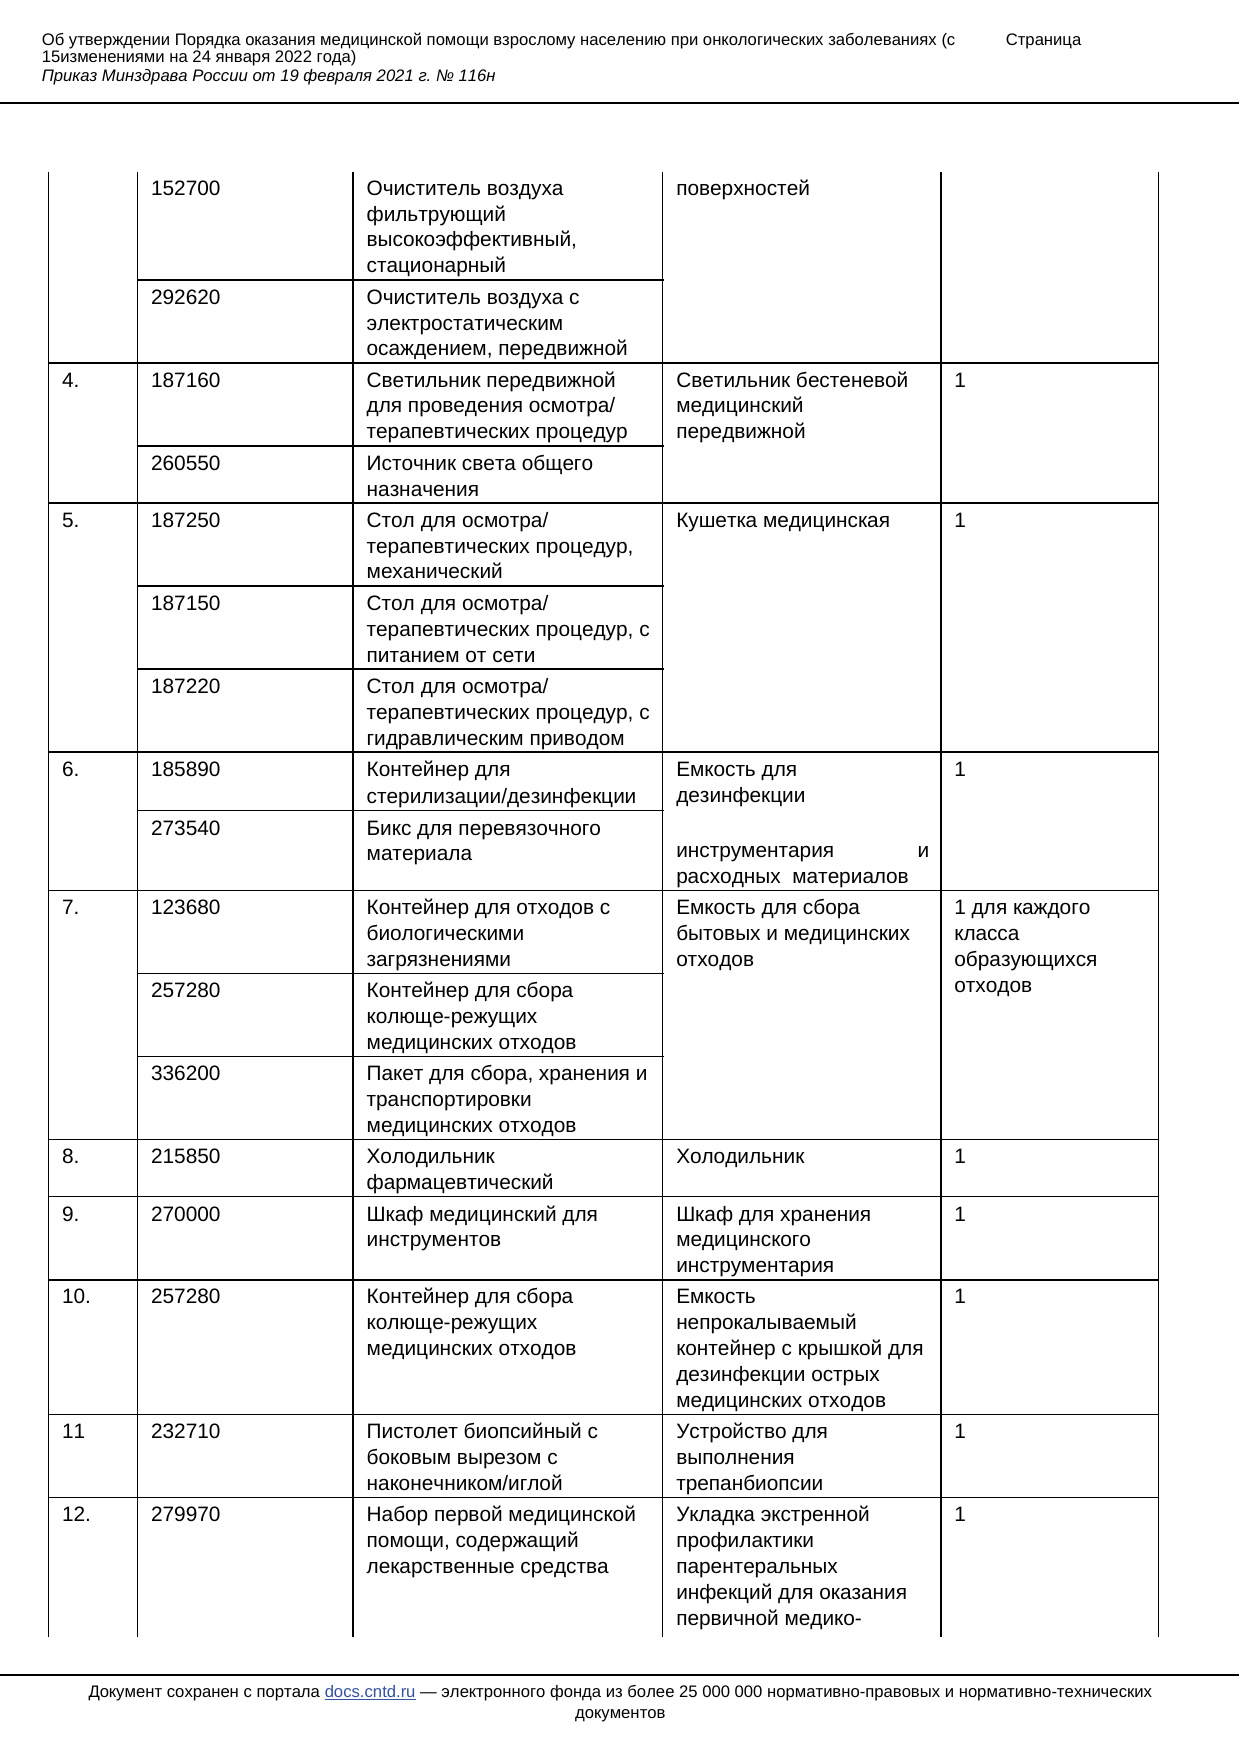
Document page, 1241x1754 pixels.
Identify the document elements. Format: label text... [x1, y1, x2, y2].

table_cell 185890 [138, 753, 352, 810]
table_cell Холодильник фармацевтический [354, 1140, 662, 1196]
table_cell 5. [49, 504, 137, 751]
table_cell 1 [942, 1140, 1158, 1196]
table_cell 10. [49, 1281, 137, 1413]
table_cell 8. [49, 1140, 137, 1196]
table_cell Бикс для перевязочного материала [354, 811, 662, 889]
table_cell Кушетка медицинская [663, 504, 940, 751]
table_cell 270000 [138, 1197, 352, 1279]
table_cell 187150 [138, 587, 352, 668]
table_cell Контейнер для стерилизации/дезинфекции [354, 753, 662, 810]
table_cell Устройство для выполнения трепанбиопсии [663, 1415, 940, 1497]
table_cell 257280 [138, 974, 352, 1056]
table_cell 1 [942, 1415, 1158, 1497]
table_cell Шкаф медицинский для инструментов [354, 1197, 662, 1279]
table_cell 273540 [138, 811, 352, 889]
table_cell 1 [942, 1197, 1158, 1279]
table_cell 187220 [138, 670, 352, 751]
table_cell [354, 1498, 662, 1637]
table_header поверхностей [663, 172, 940, 362]
table_header 152700 [138, 172, 352, 279]
table_header Очиститель воздуха фильтрующий высокоэффективный, стационарный [354, 172, 662, 279]
table_cell 1 [942, 1498, 1158, 1637]
table_cell Стол для осмотра/ терапевтических процедур, с питанием от сети [354, 587, 662, 668]
table_cell 9. [49, 1197, 137, 1279]
table_cell 123680 [138, 891, 352, 973]
table_cell 4. [49, 364, 137, 502]
table_cell 187250 [138, 504, 352, 585]
table_cell 1 [942, 504, 1158, 751]
table_cell Емкость для дезинфекции инструментария и расходных материалов [663, 753, 940, 889]
table_cell 6. [49, 753, 137, 889]
table_cell 257280 [138, 1281, 352, 1413]
table_cell 1 [942, 753, 1158, 889]
table_cell 1 [942, 364, 1158, 502]
table_cell 260550 [138, 447, 352, 502]
table_cell Емкость непрокалываемый контейнер с крышкой для дезинфекции острых медицинских отходов [663, 1281, 940, 1413]
table_cell Емкость для сбора бытовых и медицинских отходов [663, 891, 940, 1139]
table_cell 1 для каждого класса образующихся отходов [942, 891, 1158, 1139]
table_header [942, 172, 1158, 362]
table_cell Стол для осмотра/ терапевтических процедур, механический [354, 504, 662, 585]
table_cell 1 [942, 1281, 1158, 1413]
table_cell 215850 [138, 1140, 352, 1196]
table_cell Пакет для сбора, хранения и транспортировки медицинских отходов [354, 1057, 662, 1139]
table_cell Источник света общего назначения [354, 447, 662, 502]
table_cell Стол для осмотра/ терапевтических процедур, с гидравлическим приводом [354, 670, 662, 751]
table_cell 279970 [138, 1498, 352, 1637]
table_cell Контейнер для отходов с биологическими загрязнениями [354, 891, 662, 973]
table_cell 336200 [138, 1057, 352, 1139]
table_cell 7. [49, 891, 137, 1139]
table_cell Контейнер для сбора колюще-режущих медицинских отходов [354, 974, 662, 1056]
table_cell 232710 [138, 1415, 352, 1497]
table_cell Шкаф для хранения медицинского инструментария [663, 1197, 940, 1279]
table_cell 11 [49, 1415, 137, 1497]
table_cell Пистолет биопсийный с боковым вырезом с наконечником/иглой [354, 1415, 662, 1497]
table_header [49, 172, 137, 362]
table_cell Контейнер для сбора колюще-режущих медицинских отходов [354, 1281, 662, 1413]
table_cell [663, 1498, 940, 1637]
table_cell Очиститель воздуха с электростатическим осаждением, передвижной [354, 281, 662, 362]
table_cell Светильник передвижной для проведения осмотра/ терапевтических процедур [354, 364, 662, 445]
table_cell Светильник бестеневой медицинский передвижной [663, 364, 940, 502]
table_cell 187160 [138, 364, 352, 445]
table_cell 292620 [138, 281, 352, 362]
table_cell 12. [49, 1498, 137, 1637]
table_cell Холодильник [663, 1140, 940, 1196]
